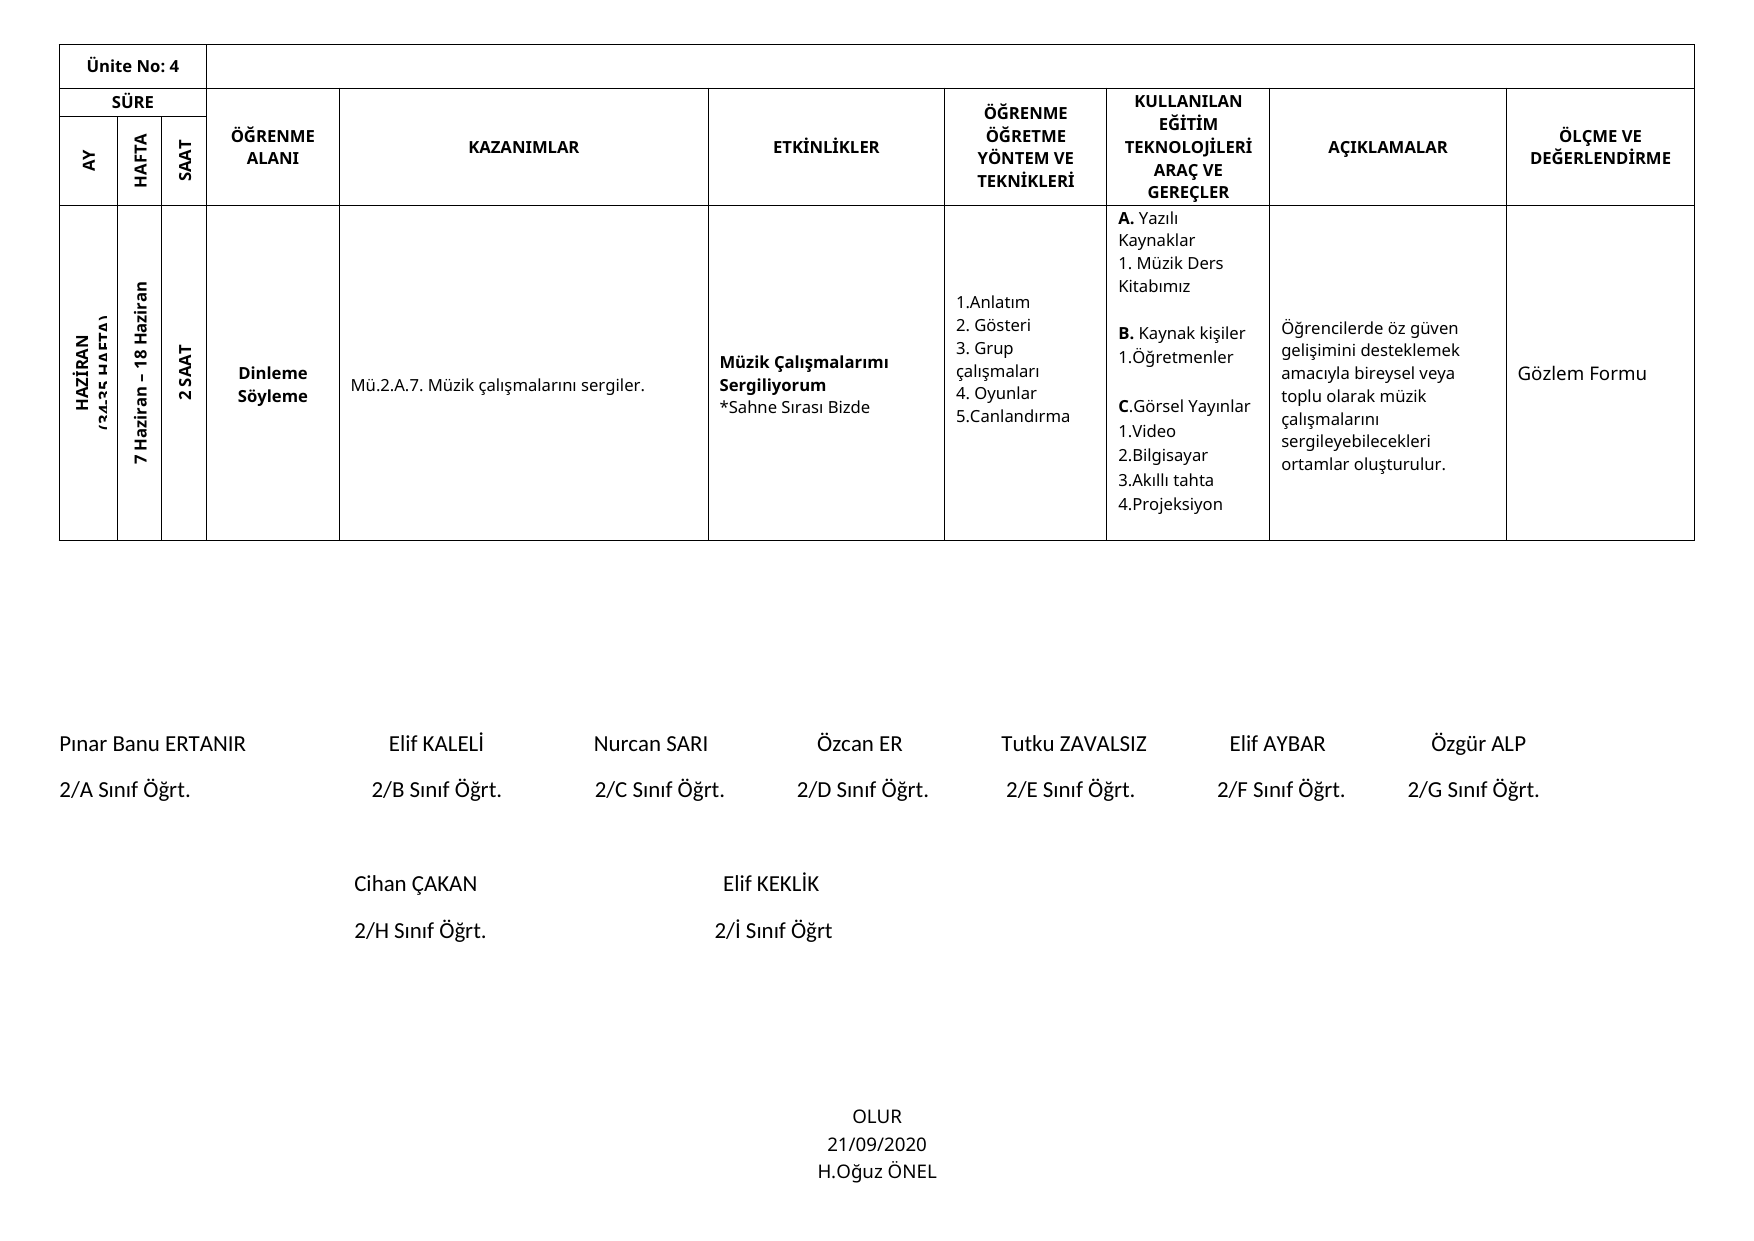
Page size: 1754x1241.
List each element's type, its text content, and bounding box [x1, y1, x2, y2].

table_cell KULLANILAN EĞİTİM TEKNOLOJİLERİ ARAÇ VE GEREÇLER [1107, 89, 1269, 205]
table_cell AY [60, 117, 117, 205]
table_cell ÖĞRENME ÖĞRETME YÖNTEM VE TEKNİKLERİ [945, 89, 1106, 205]
table_cell Mü.2.A.7. Müzik çalışmalarını sergiler. [340, 206, 708, 540]
table_cell Müzik Çalışmalarımı Sergiliyorum *Sahne Sırası Bizde [709, 206, 944, 540]
table_cell ETKİNLİKLER [709, 89, 944, 205]
text 21/09/2020 [59, 1131, 1695, 1157]
table_cell 1.Anlatım 2. Gösteri 3. Grup çalışmaları 4. Oyunlar 5.Canlandırma [945, 206, 1106, 540]
text OLUR [59, 1104, 1695, 1129]
text 2/A Sınıf Öğrt. 2/B Sınıf Öğrt. 2/C Sınıf Öğrt. 2/D Sınıf Öğrt. 2/E Sınıf Öğrt. 2/F Sınıf Öğrt. 2/G Sınıf Öğrt. [59, 776, 1695, 803]
table_cell ÖLÇME VE DEĞERLENDİRME [1507, 89, 1694, 205]
table_cell HAFTA [118, 117, 161, 205]
text Pınar Banu ERTANIR Elif KALELİ Nurcan SARI Özcan ER Tutku ZAVALSIZ Elif AYBAR Özgür ALP [59, 729, 1695, 757]
table_cell 7 Haziran – 18 Haziran [118, 206, 161, 540]
table_cell Dinleme Söyleme [207, 206, 339, 540]
table_cell ÖĞRENME ALANI [207, 89, 339, 205]
text 2/H Sınıf Öğrt. 2/İ Sınıf Öğrt [59, 916, 1695, 944]
text Cihan ÇAKAN Elif KEKLİK [59, 869, 1695, 897]
table_cell HAZİRAN (34-35.HAFTA) [60, 206, 117, 540]
table_cell AÇIKLAMALAR [1270, 89, 1506, 205]
table_cell SÜRE [60, 89, 206, 116]
table_cell Öğrencilerde öz güven gelişimini desteklemek amacıyla bireysel veya toplu olarak müzik çalışmalarını sergileyebilecekleri ortamlar oluşturulur. [1270, 206, 1506, 540]
table_cell A. Yazılı Kaynaklar 1. Müzik Ders Kitabımız B. Kaynak kişiler 1.Öğretmenler C.Görsel Yayınlar 1.Video 2.Bilgisayar 3.Akıllı tahta 4.Projeksiyon [1107, 206, 1269, 540]
table_cell KAZANIMLAR [340, 89, 708, 205]
table_cell Gözlem Formu [1507, 206, 1694, 540]
table_cell 2 SAAT [162, 206, 206, 540]
table_cell SAAT [162, 117, 206, 205]
text H.Oğuz ÖNEL [59, 1159, 1695, 1184]
table_header [207, 45, 1694, 88]
table_header Ünite No: 4 [60, 45, 206, 88]
